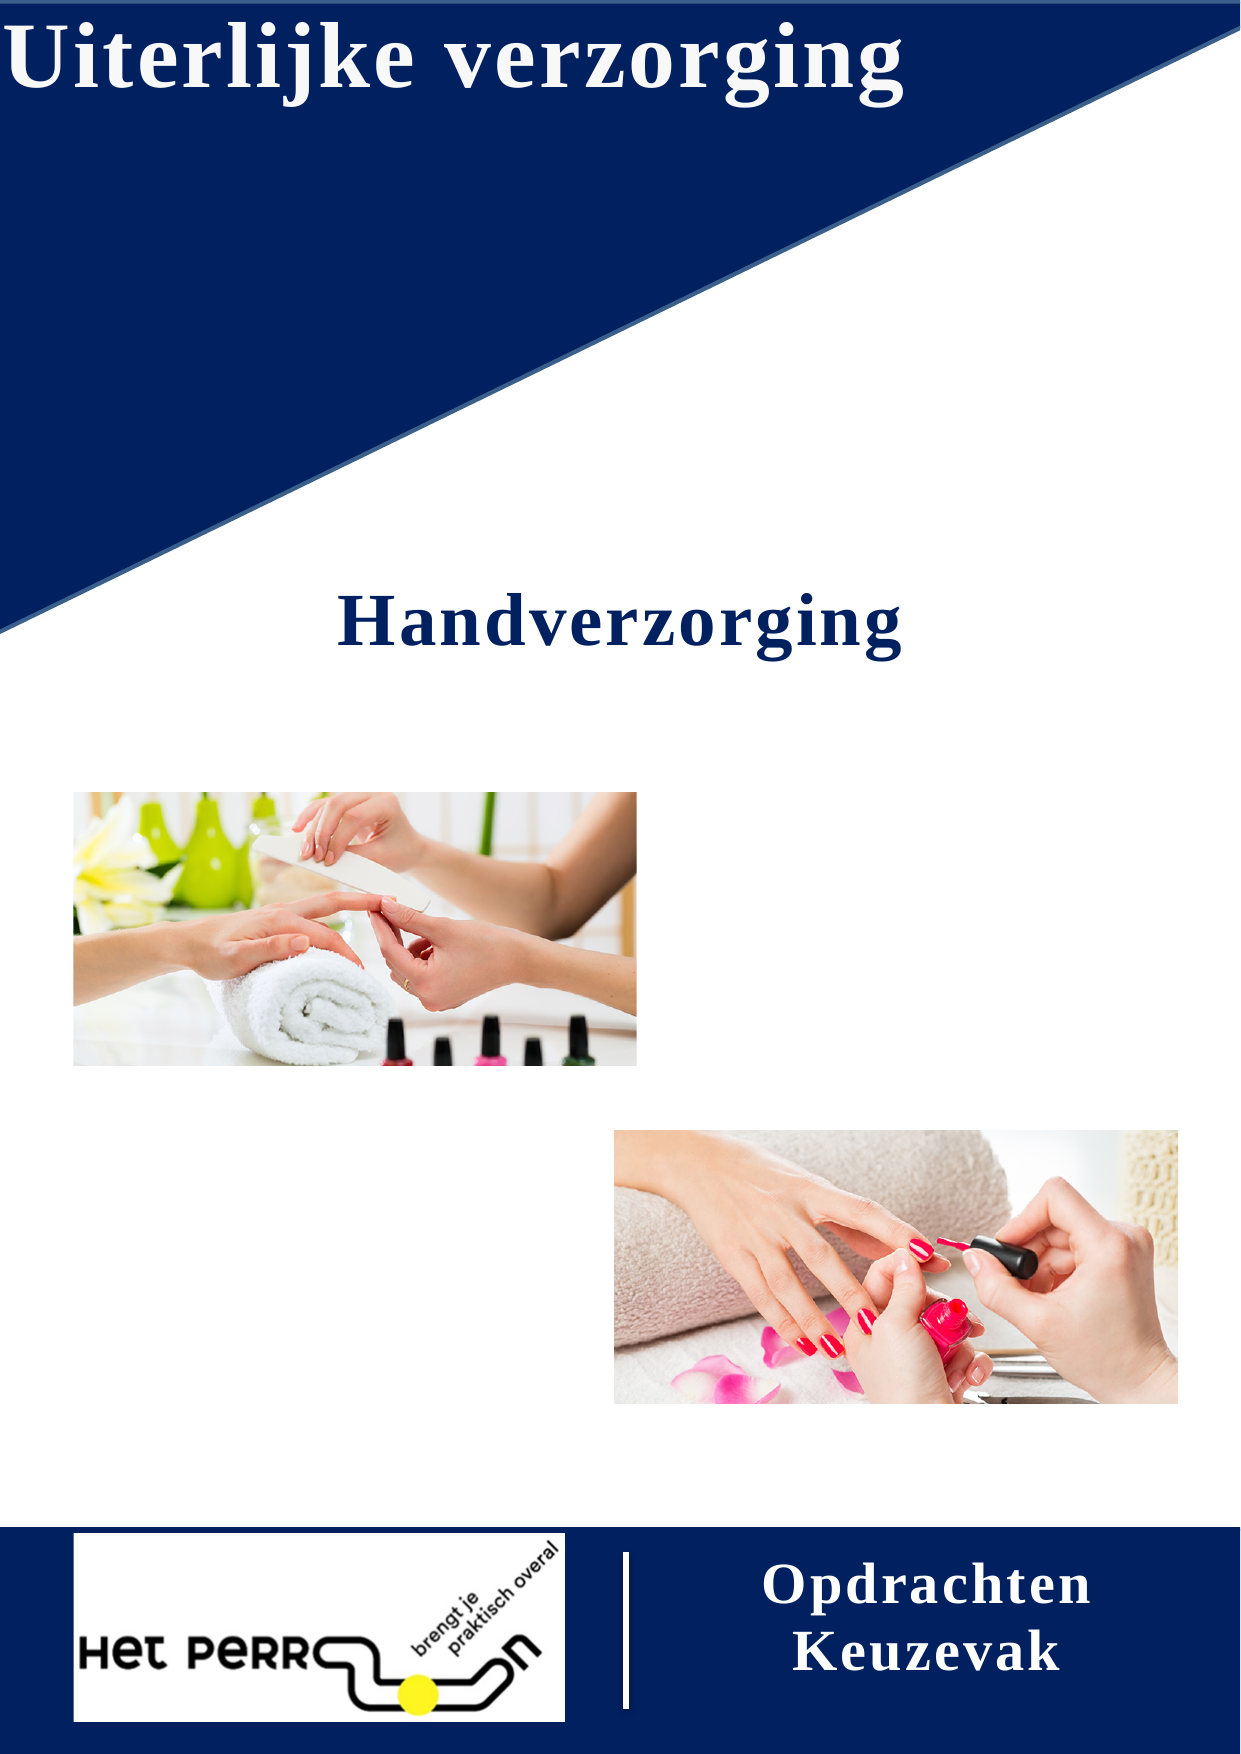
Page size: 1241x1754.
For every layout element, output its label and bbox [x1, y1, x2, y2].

picture [73, 1533, 565, 1722]
picture [73, 792, 637, 1066]
picture [614, 1130, 1179, 1404]
